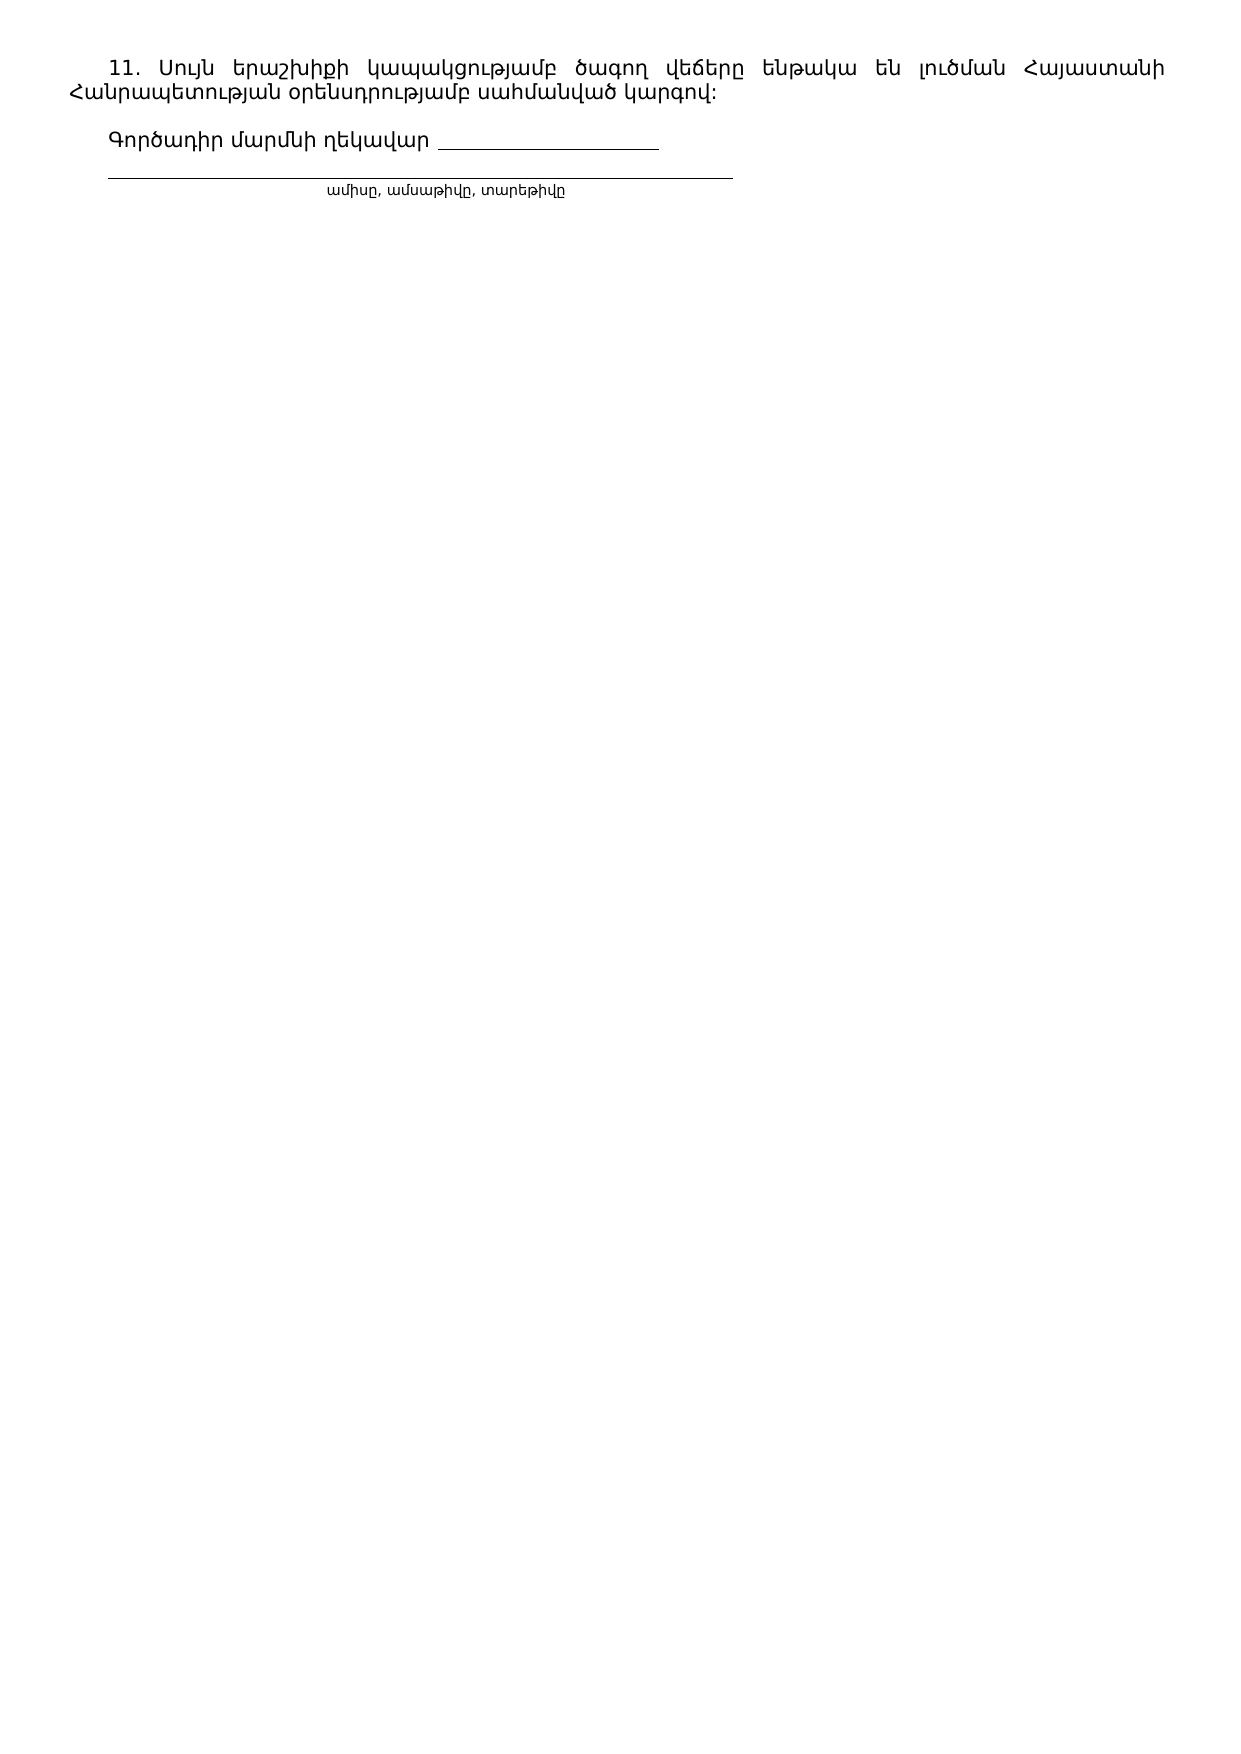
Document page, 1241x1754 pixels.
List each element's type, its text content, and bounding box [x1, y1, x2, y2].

text Գործադիր մարմնի ղեկավար [69, 128, 1167, 153]
text ամիսը, ամսաթիվը, տարեթիվը [69, 181, 1167, 211]
text 11. Սույն երաշխիքի կապակցությամբ ծագող վեճերը ենթակա են լուծման Հայաստանի Հանրապետության օրենսդրությամբ սահմանված կարգով: [69, 56, 1167, 104]
